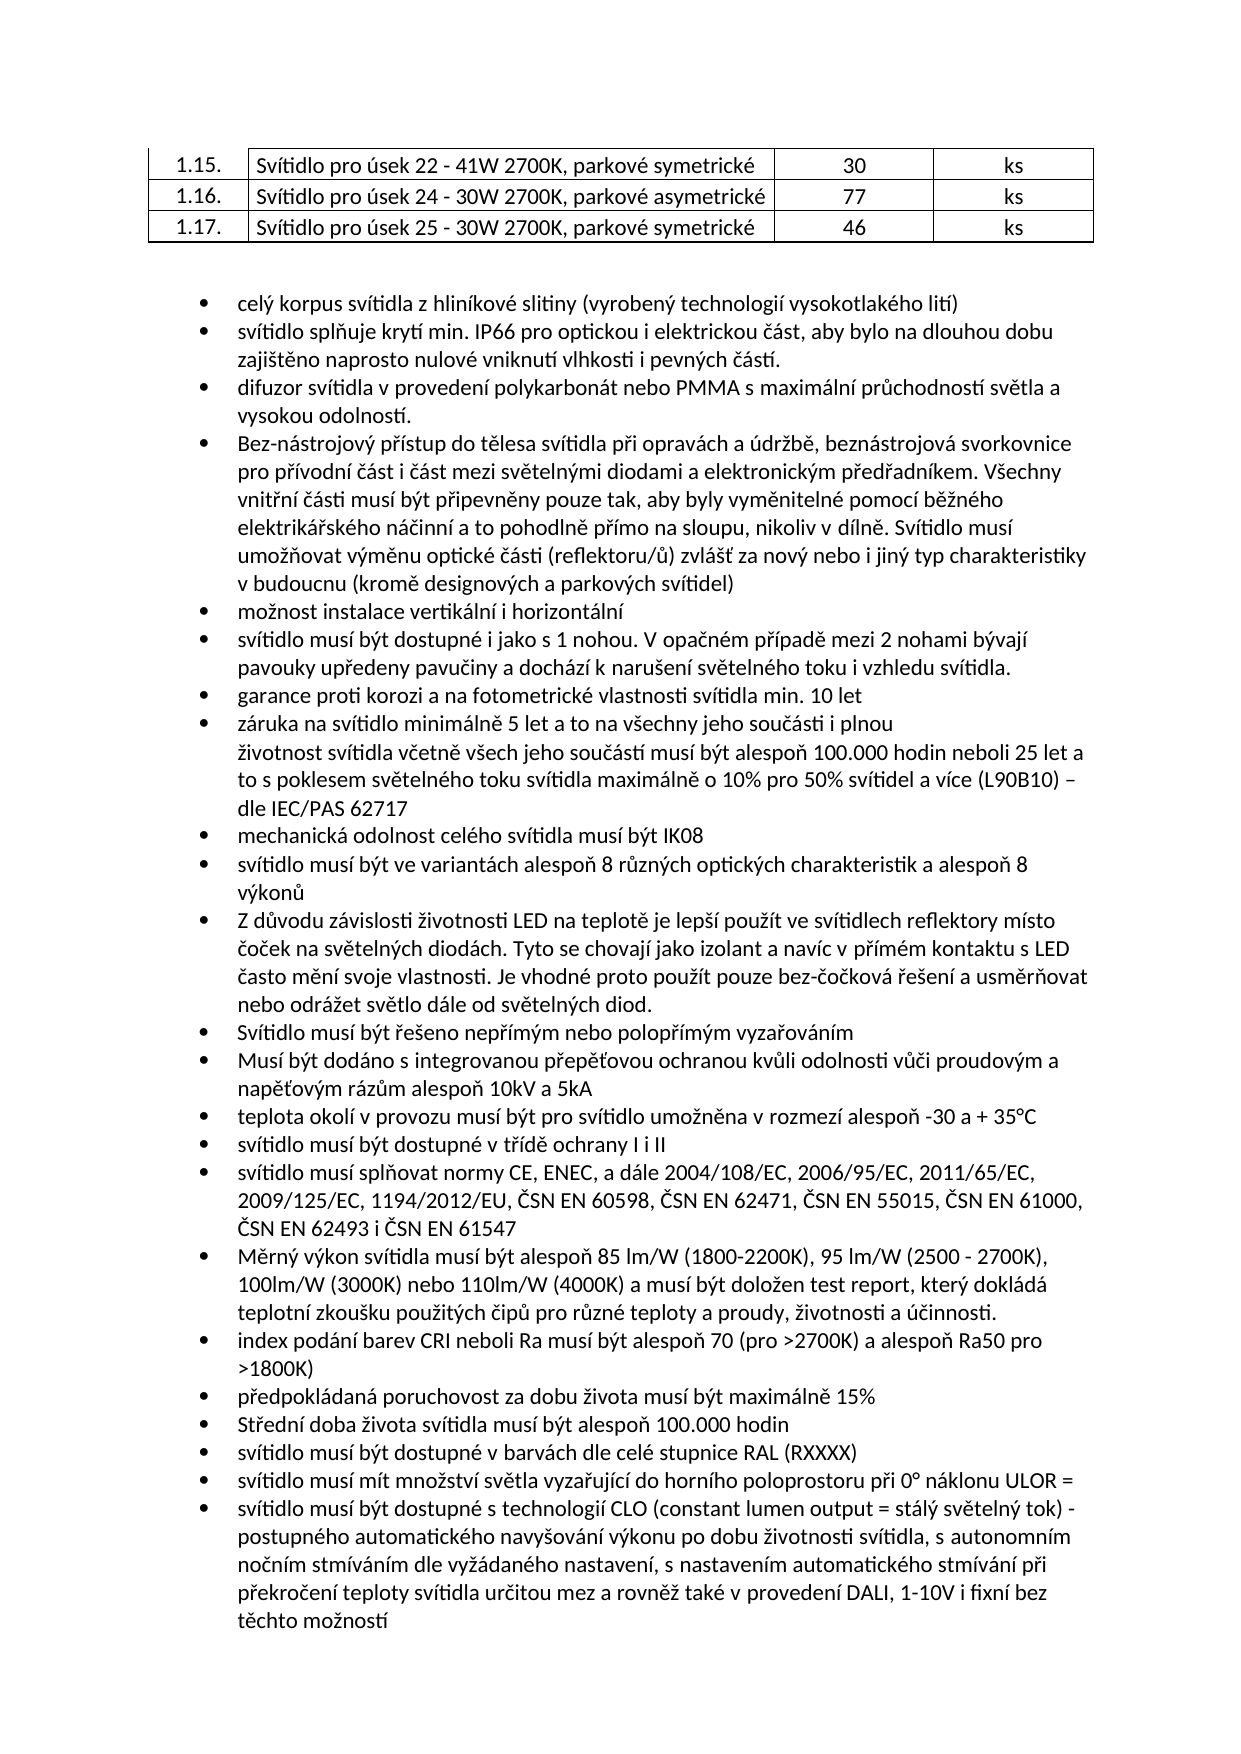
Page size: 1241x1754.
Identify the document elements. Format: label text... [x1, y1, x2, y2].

text difuzor svítidla v provedení polykarbonát nebo PMMA s maximální průchodností světla a vysokou odolností. [200, 373, 1093, 429]
table_cell 46 [775, 211, 933, 241]
text svítidlo musí mít množství světla vyzařující do horního poloprostoru při 0° náklonu ULOR = [200, 1466, 1093, 1494]
table_header 1.15. [149, 148, 248, 179]
table_cell 1.17. [149, 211, 248, 241]
text záruka na svítidlo minimálně 5 let a to na všechny jeho součásti i plnou [200, 709, 1093, 738]
text Měrný výkon svítidla musí být alespoň 85 lm/W (1800-2200K), 95 lm/W (2500 - 2700K), 100lm/W (3000K) nebo 110lm/W (4000K) a musí být doložen test report, který dokládá teplotní zkoušku použitých čipů pro různé teploty a proudy, životnosti a účinnosti. [200, 1242, 1093, 1326]
text Střední doba života svítidla musí být alespoň 100.000 hodin [200, 1410, 1093, 1438]
list svítidlo musí být ve variantách alespoň 8 různých optických charakteristik a alespoň 8 výkonů [200, 850, 1093, 906]
text index podání barev CRI neboli Ra musí být alespoň 70 (pro >2700K) a alespoň Ra50 pro >1800K) [200, 1326, 1093, 1382]
list Bez-nástrojový přístup do tělesa svítidla při opravách a údržbě, beznástrojová svorkovnice pro přívodní část i část mezi světelnými diodami a elektronickým předřadníkem. Všechny vnitřní části musí být připevněny pouze tak, aby byly vyměnitelné pomocí běžného elektrikářského náčinní a to pohodlně přímo na sloupu, nikoliv v dílně. Svítidlo musí umožňovat výměnu optické části (reflektoru/ů) zvlášť za nový nebo i jiný typ charakteristiky v budoucnu (kromě designových a parkových svítidel) [200, 429, 1093, 597]
table_header 30 [775, 149, 933, 179]
text garance proti korozi a na fotometrické vlastnosti svítidla min. 10 let [200, 682, 1093, 709]
list Z důvodu závislosti životnosti LED na teplotě je lepší použít ve svítidlech reflektory místo čoček na světelných diodách. Tyto se chovají jako izolant a navíc v přímém kontaktu s LED často mění svoje vlastnosti. Je vhodné proto použít pouze bez-čočková řešení a usměrňovat nebo odrážet světlo dále od světelných diod. [200, 906, 1093, 1018]
text svítidlo musí být dostupné i jako s 1 nohou. V opačném případě mezi 2 nohami bývají pavouky upředeny pavučiny a dochází k narušení světelného toku i vzhledu svítidla. [200, 626, 1093, 682]
table_cell ks [934, 211, 1093, 241]
table_cell 77 [775, 180, 933, 210]
text svítidlo musí splňovat normy CE, ENEC, a dále 2004/108/EC, 2006/95/EC, 2011/65/EC, 2009/125/EC, 1194/2012/EU, ČSN EN 60598, ČSN EN 62471, ČSN EN 55015, ČSN EN 61000, ČSN EN 62493 i ČSN EN 61547 [200, 1158, 1093, 1242]
table_cell Svítidlo pro úsek 25 - 30W 2700K, parkové symetrické [249, 211, 774, 241]
text svítidlo musí být dostupné v třídě ochrany I i II [200, 1130, 1093, 1158]
text možnost instalace vertikální i horizontální [200, 597, 1093, 626]
list mechanická odolnost celého svítidla musí být IK08 [200, 822, 1093, 850]
text předpokládaná poruchovost za dobu života musí být maximálně 15% [200, 1382, 1093, 1410]
text svítidlo musí být dostupné s technologií CLO (constant lumen output = stálý světelný tok) - postupného automatického navyšování výkonu po dobu životnosti svítidla, s autonomním nočním stmíváním dle vyžádaného nastavení, s nastavením automatického stmívání při překročení teploty svítidla určitou mez a rovněž také v provedení DALI, 1-10V i fixní bez těchto možností [200, 1494, 1093, 1634]
list životnost svítidla včetně všech jeho součástí musí být alespoň 100.000 hodin neboli 25 let a to s poklesem světelného toku svítidla maximálně o 10% pro 50% svítidel a více (L90B10) – dle IEC/PAS 62717 [237, 738, 1093, 822]
text Musí být dodáno s integrovanou přepěťovou ochranou kvůli odolnosti vůči proudovým a napěťovým rázům alespoň 10kV a 5kA [200, 1046, 1093, 1102]
text svítidlo musí být dostupné v barvách dle celé stupnice RAL (RXXXX) [200, 1438, 1093, 1466]
list celý korpus svítidla z hliníkové slitiny (vyrobený technologií vysokotlakého lití) [200, 289, 1093, 317]
text teplota okolí v provozu musí být pro svítidlo umožněna v rozmezí alespoň -30 a + 35°C [200, 1102, 1093, 1130]
table_cell Svítidlo pro úsek 24 - 30W 2700K, parkové asymetrické [249, 180, 774, 210]
table_header Svítidlo pro úsek 22 - 41W 2700K, parkové symetrické [249, 149, 774, 179]
table_cell 1.16. [149, 180, 248, 210]
table_header ks [934, 149, 1093, 179]
text Svítidlo musí být řešeno nepřímým nebo polopřímým vyzařováním [199, 1018, 1093, 1046]
table_cell ks [934, 180, 1093, 210]
list svítidlo splňuje krytí min. IP66 pro optickou i elektrickou část, aby bylo na dlouhou dobu zajištěno naprosto nulové vniknutí vlhkosti i pevných částí. [200, 317, 1093, 373]
